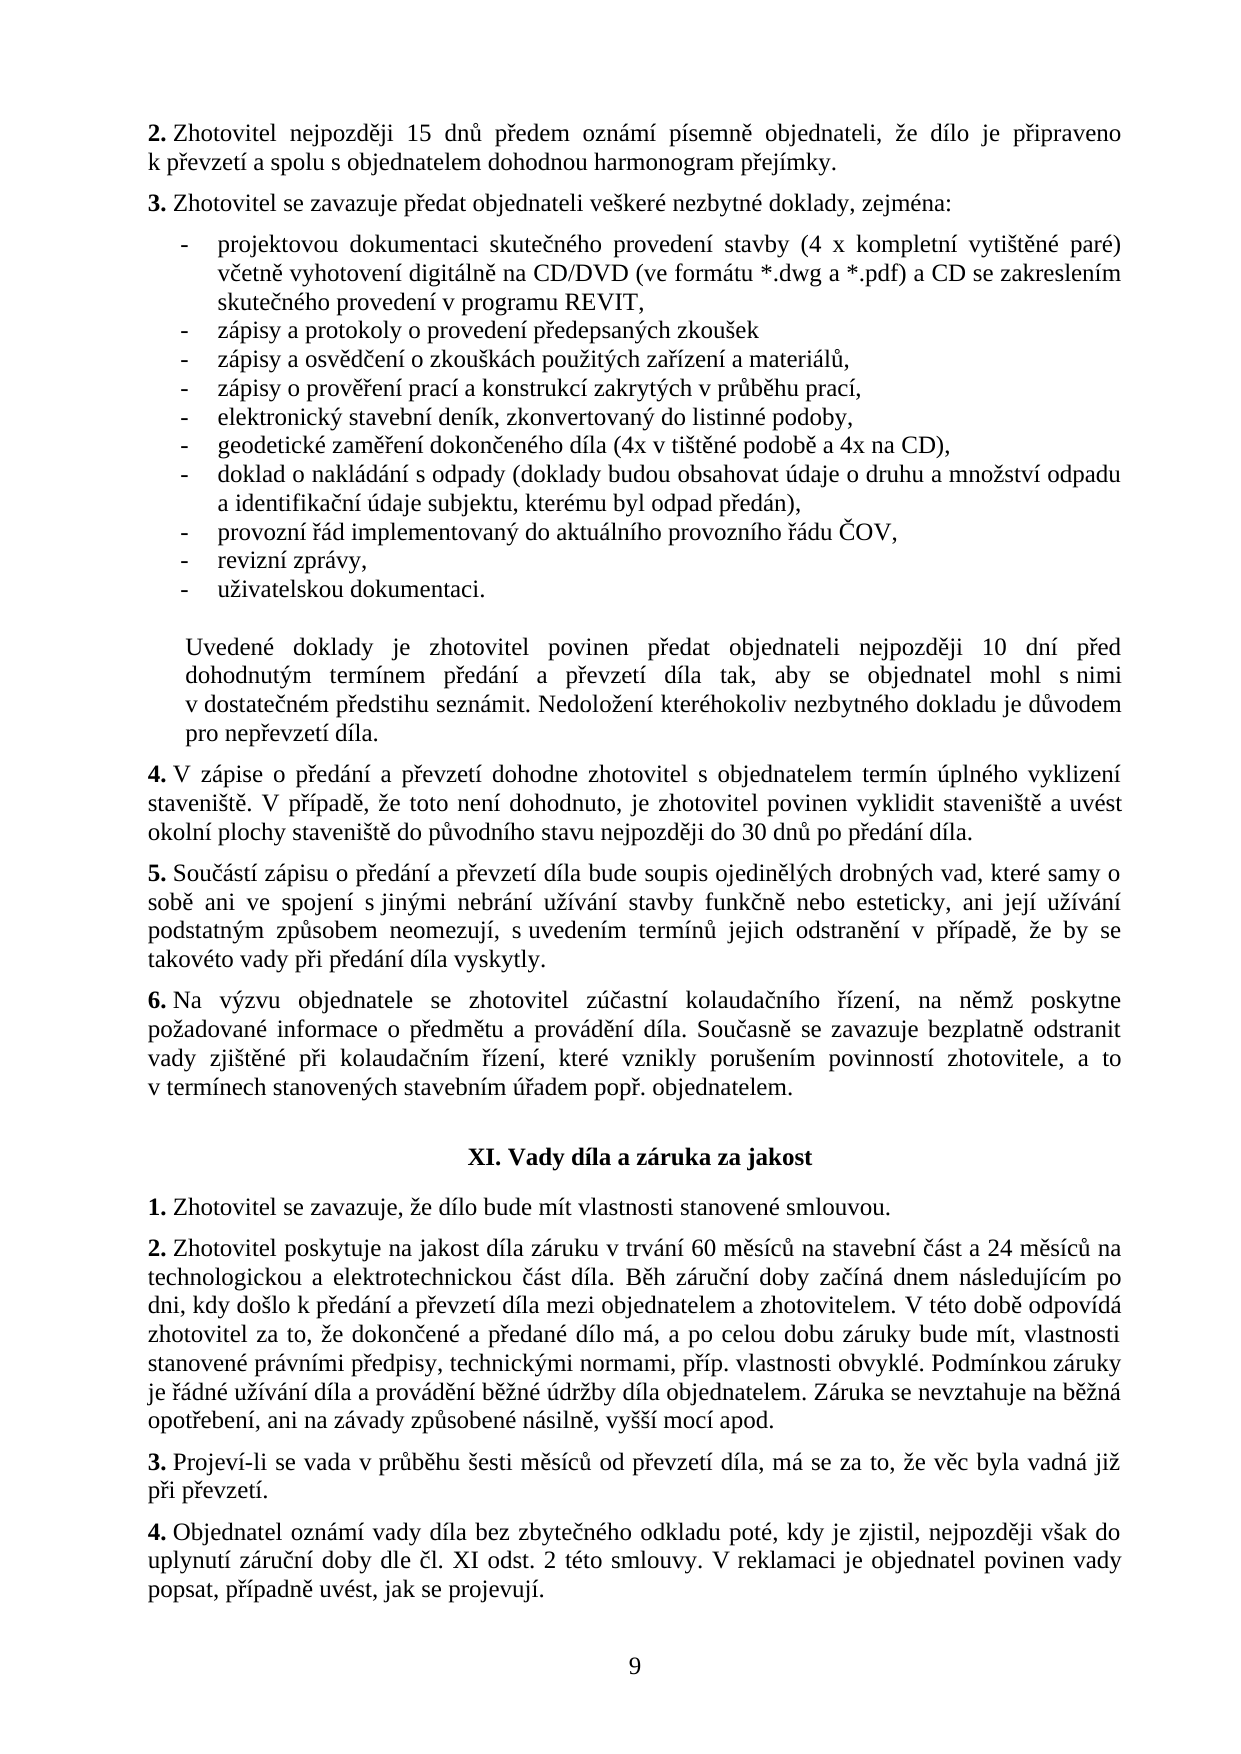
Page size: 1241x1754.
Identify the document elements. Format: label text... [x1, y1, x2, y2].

subtitle V zápise o předání a převzetí dohodne zhotovitel s objednatelem termín úplného vyklizení staveniště. V případě, že toto není dohodnuto, je zhotovitel povinen vyklidit staveniště a uvést okolní plochy staveniště do původního stavu nejpozději do 30 dnů po předání díla. [148, 759, 1122, 846]
subtitle Zhotovitel se zavazuje, že dílo bude mít vlastnosti stanovené smlouvou. [148, 1192, 1122, 1221]
subtitle Na výzvu objednatele se zhotovitel zúčastní kolaudačního řízení, na němž poskytne požadované informace o předmětu a provádění díla. Současně se zavazuje bezplatně odstranit vady zjištěné při kolaudačním řízení, které vznikly porušením povinností zhotovitele, a to v termínech stanovených stavebním úřadem popř. objednatelem. [148, 986, 1122, 1101]
subtitle Zhotovitel nejpozději 15 dnů předem oznámí písemně objednateli, že dílo je připraveno k převzetí a spolu s objednatelem dohodnou harmonogram přejímky. [148, 118, 1122, 176]
text elektronický stavební deník, zkonvertovaný do listinné podoby, [180, 402, 1122, 431]
text zápisy o prověření prací a konstrukcí zakrytých v průběhu prací, [180, 373, 1122, 402]
text uživatelskou dokumentaci. [180, 574, 1122, 603]
text projektovou dokumentaci skutečného provedení stavby (4 x kompletní vytištěné paré) včetně vyhotovení digitálně na CD/DVD (ve formátu *.dwg a *.pdf) a CD se zakreslením skutečného provedení v programu REVIT, [180, 229, 1122, 316]
subtitle Zhotovitel poskytuje na jakost díla záruku v trvání 60 měsíců na stavební část a 24 měsíců na technologickou a elektrotechnickou část díla. Běh záruční doby začíná dnem následujícím po dni, kdy došlo k předání a převzetí díla mezi objednatelem a zhotovitelem. V této době odpovídá zhotovitel za to, že dokončené a předané dílo má, a po celou dobu záruky bude mít, vlastnosti stanovené právními předpisy, technickými normami, příp. vlastnosti obvyklé. Podmínkou záruky je řádné užívání díla a provádění běžné údržby díla objednatelem. Záruka se nevztahuje na běžná opotřebení, ani na závady způsobené násilně, vyšší mocí apod. [148, 1233, 1122, 1434]
subtitle Součástí zápisu o předání a převzetí díla bude soupis ojedinělých drobných vad, které samy o sobě ani ve spojení s jinými nebrání užívání stavby funkčně nebo esteticky, ani její užívání podstatným způsobem neomezují, s uvedením termínů jejich odstranění v případě, že by se takovéto vady při předání díla vyskytly. [148, 858, 1122, 973]
text provozní řád implementovaný do aktuálního provozního řádu ČOV, [180, 517, 1122, 546]
subtitle Vady díla a záruka za jakost [178, 1142, 1122, 1171]
text doklad o nakládání s odpady (doklady budou obsahovat údaje o druhu a množství odpadu a identifikační údaje subjektu, kterému byl odpad předán), [180, 459, 1122, 517]
text zápisy a protokoly o provedení předepsaných zkoušek [180, 316, 1122, 344]
text Uvedené doklady je zhotovitel povinen předat objednateli nejpozději 10 dní před dohodnutým termínem předání a převzetí díla tak, aby se objednatel mohl s nimi v dostatečném předstihu seznámit. Nedoložení kteréhokoliv nezbytného dokladu je důvodem pro nepřevzetí díla. [185, 632, 1122, 747]
subtitle Projeví-li se vada v průběhu šesti měsíců od převzetí díla, má se za to, že věc byla vadná již při převzetí. [148, 1447, 1122, 1504]
text zápisy a osvědčení o zkouškách použitých zařízení a materiálů, [180, 344, 1122, 373]
text revizní zprávy, [180, 546, 1122, 574]
text geodetické zaměření dokončeného díla (4x v tištěné podobě a 4x na CD), [180, 431, 1122, 459]
subtitle Objednatel oznámí vady díla bez zbytečného odkladu poté, kdy je zjistil, nejpozději však do uplynutí záruční doby dle čl. XI odst. 2 této smlouvy. V reklamaci je objednatel povinen vady popsat, případně uvést, jak se projevují. [148, 1517, 1122, 1603]
subtitle Zhotovitel se zavazuje předat objednateli veškeré nezbytné doklady, zejména: [148, 188, 1122, 217]
